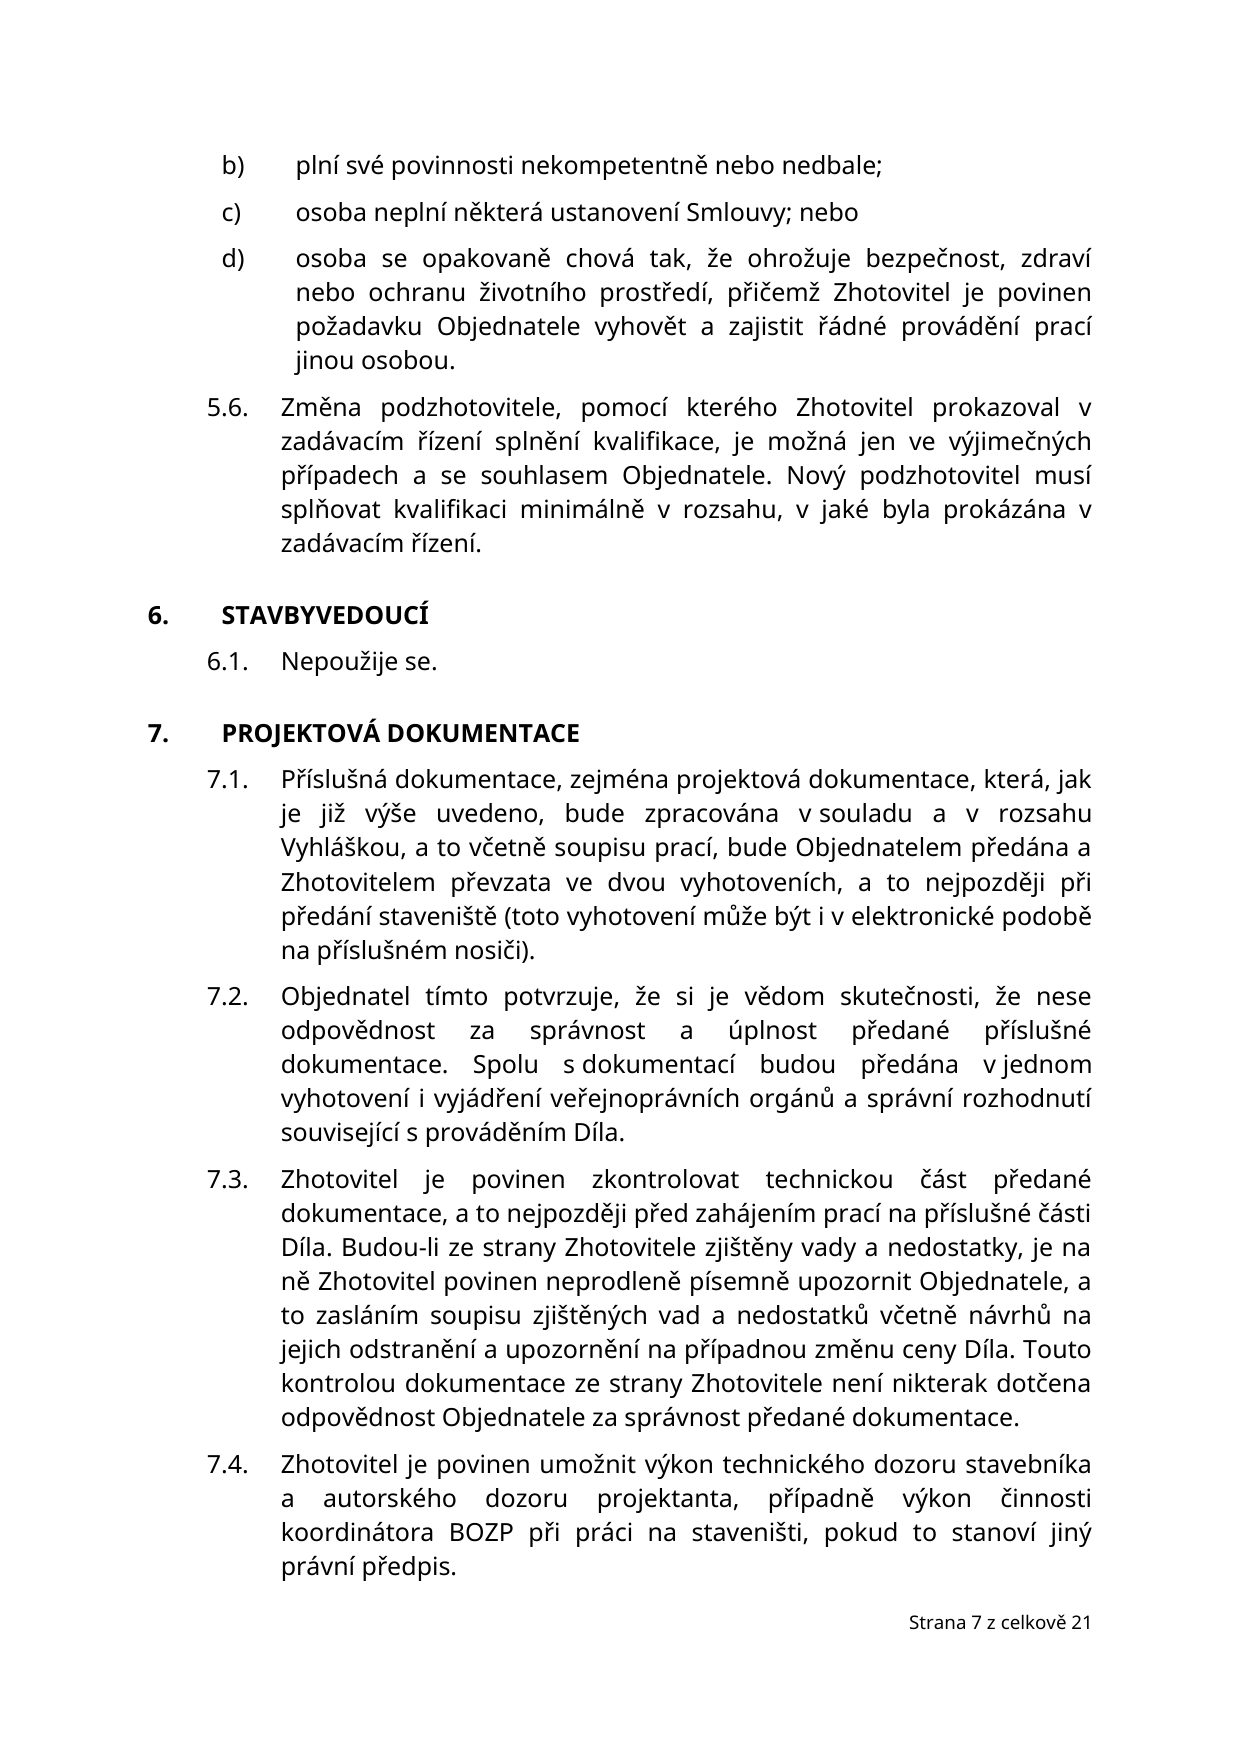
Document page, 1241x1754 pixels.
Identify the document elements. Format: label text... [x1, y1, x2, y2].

list plní své povinnosti nekompetentně nebo nedbale; [221, 148, 1093, 182]
text Zhotovitel je povinen zkontrolovat technickou část předané dokumentace, a to nejpozději před zahájením prací na příslušné části Díla. Budou-li ze strany Zhotovitele zjištěny vady a nedostatky, je na ně Zhotovitel povinen neprodleně písemně upozornit Objednatele, a to zasláním soupisu zjištěných vad a nedostatků včetně návrhů na jejich odstranění a upozornění na případnou změnu ceny Díla. Touto kontrolou dokumentace ze strany Zhotovitele není nikterak dotčena odpovědnost Objednatele za správnost předané dokumentace. [207, 1162, 1093, 1434]
list osoba neplní některá ustanovení Smlouvy; nebo [221, 194, 1093, 228]
text Nepoužije se. [207, 644, 1093, 678]
text Stavbyvedoucí [148, 597, 1093, 631]
text Příslušná dokumentace, zejména projektová dokumentace, která, jak je již výše uvedeno, bude zpracována v souladu a v rozsahu Vyhláškou, a to včetně soupisu prací, bude Objednatelem předána a Zhotovitelem převzata ve dvou vyhotoveních, a to nejpozději při předání staveniště (toto vyhotovení může být i v elektronické podobě na příslušném nosiči). [207, 762, 1093, 966]
text Změna podzhotovitele, pomocí kterého Zhotovitel prokazoval v zadávacím řízení splnění kvalifikace, je možná jen ve výjimečných případech a se souhlasem Objednatele. Nový podzhotovitel musí splňovat kvalifikaci minimálně v rozsahu, v jaké byla prokázána v zadávacím řízení. [207, 389, 1093, 560]
text Objednatel tímto potvrzuje, že si je vědom skutečnosti, že nese odpovědnost za správnost a úplnost předané příslušné dokumentace. Spolu s dokumentací budou předána v jednom vyhotovení i vyjádření veřejnoprávních orgánů a správní rozhodnutí související s prováděním Díla. [207, 979, 1093, 1149]
text Zhotovitel je povinen umožnit výkon technického dozoru stavebníka a autorského dozoru projektanta, případně výkon činnosti koordinátora BOZP při práci na staveništi, pokud to stanoví jiný právní předpis. [207, 1447, 1093, 1583]
text Projektová dokumentace [148, 715, 1093, 749]
list osoba se opakovaně chová tak, že ohrožuje bezpečnost, zdraví nebo ochranu životního prostředí, přičemž Zhotovitel je povinen požadavku Objednatele vyhovět a zajistit řádné provádění prací jinou osobou. [221, 241, 1093, 377]
